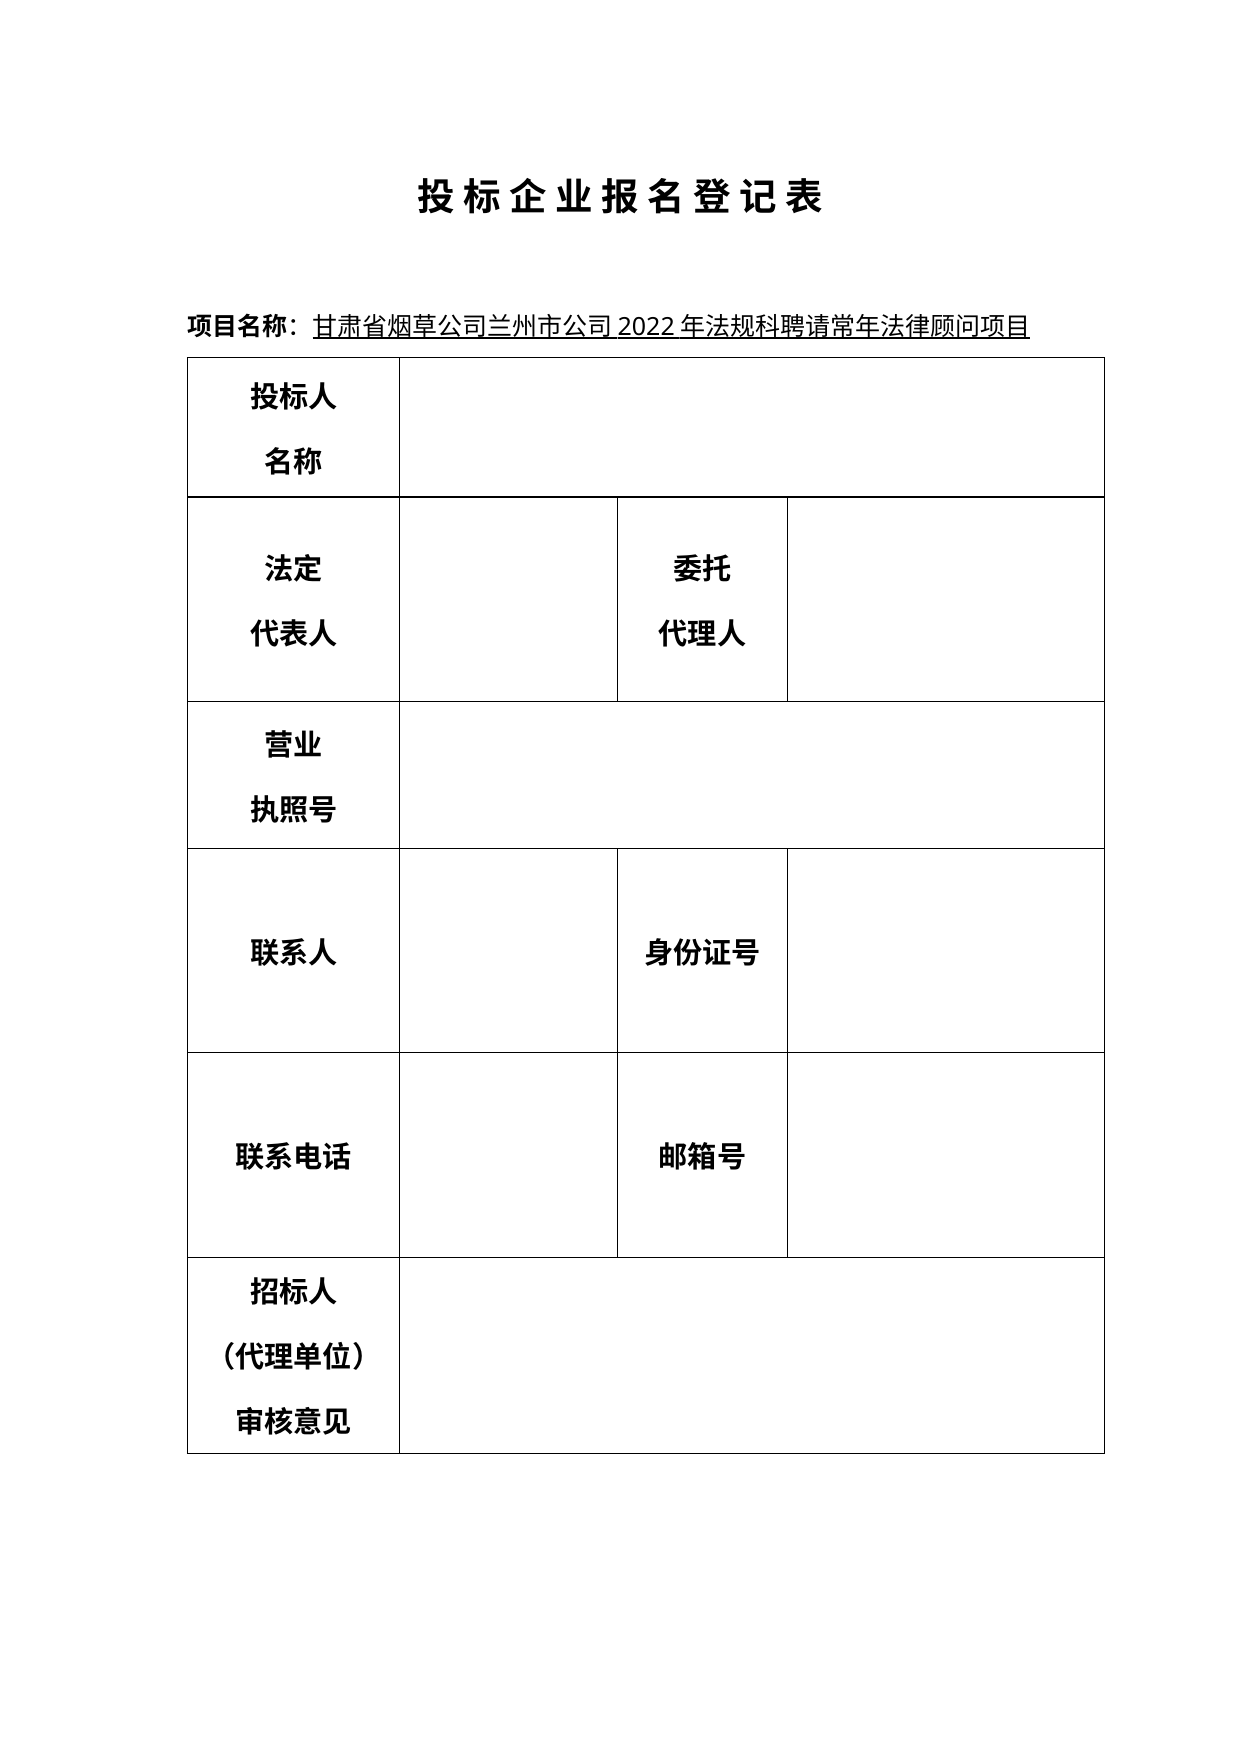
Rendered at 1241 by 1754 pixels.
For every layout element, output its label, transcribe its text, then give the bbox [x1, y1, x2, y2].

table_cell 邮箱号 [618, 1053, 787, 1257]
table_cell [788, 1053, 1104, 1257]
table_cell [400, 498, 617, 701]
table_cell [400, 1053, 617, 1257]
text 投 标 企 业 报 名 登 记 表 [187, 162, 1053, 227]
table_cell [788, 498, 1104, 701]
table_cell 委托 代理人 [618, 498, 787, 701]
table_header 投标人 名称 [188, 358, 399, 496]
table_cell 联系人 [188, 849, 399, 1052]
table_header [400, 358, 1104, 496]
table_cell 法定 代表人 [188, 498, 399, 701]
table_cell 招标人 （代理单位） 审核意见 [188, 1258, 399, 1453]
table_cell [400, 702, 1104, 848]
table_cell 身份证号 [618, 849, 787, 1052]
table_cell [400, 1258, 1104, 1453]
table_cell 联系电话 [188, 1053, 399, 1257]
table_cell [400, 849, 617, 1052]
table_cell [788, 849, 1104, 1052]
table_cell 营业 执照号 [188, 702, 399, 848]
text 项目名称：甘肃省烟草公司兰州市公司2022年法规科聘请常年法律顾问项目 [187, 292, 1072, 357]
